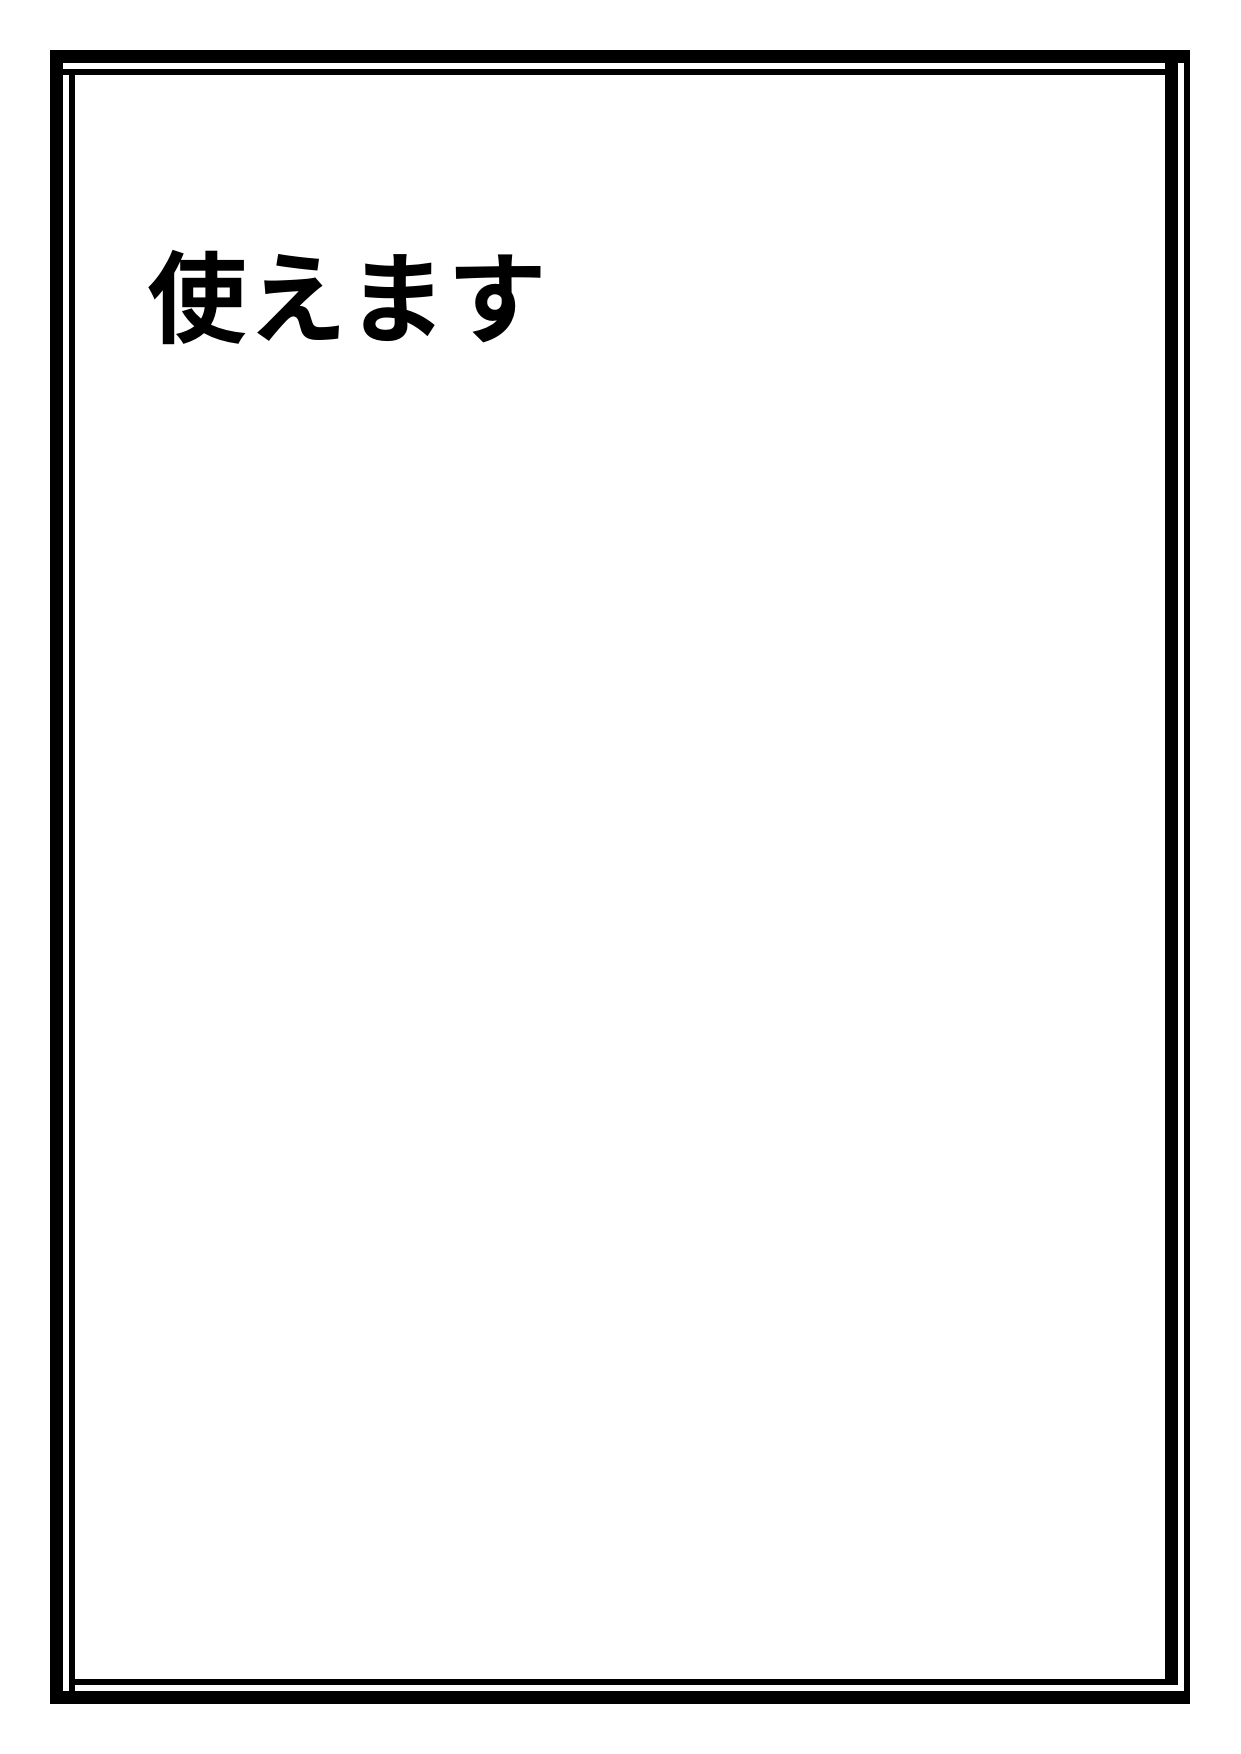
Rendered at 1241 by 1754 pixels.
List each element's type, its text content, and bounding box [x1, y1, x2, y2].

text 使えます [148, 217, 1063, 367]
